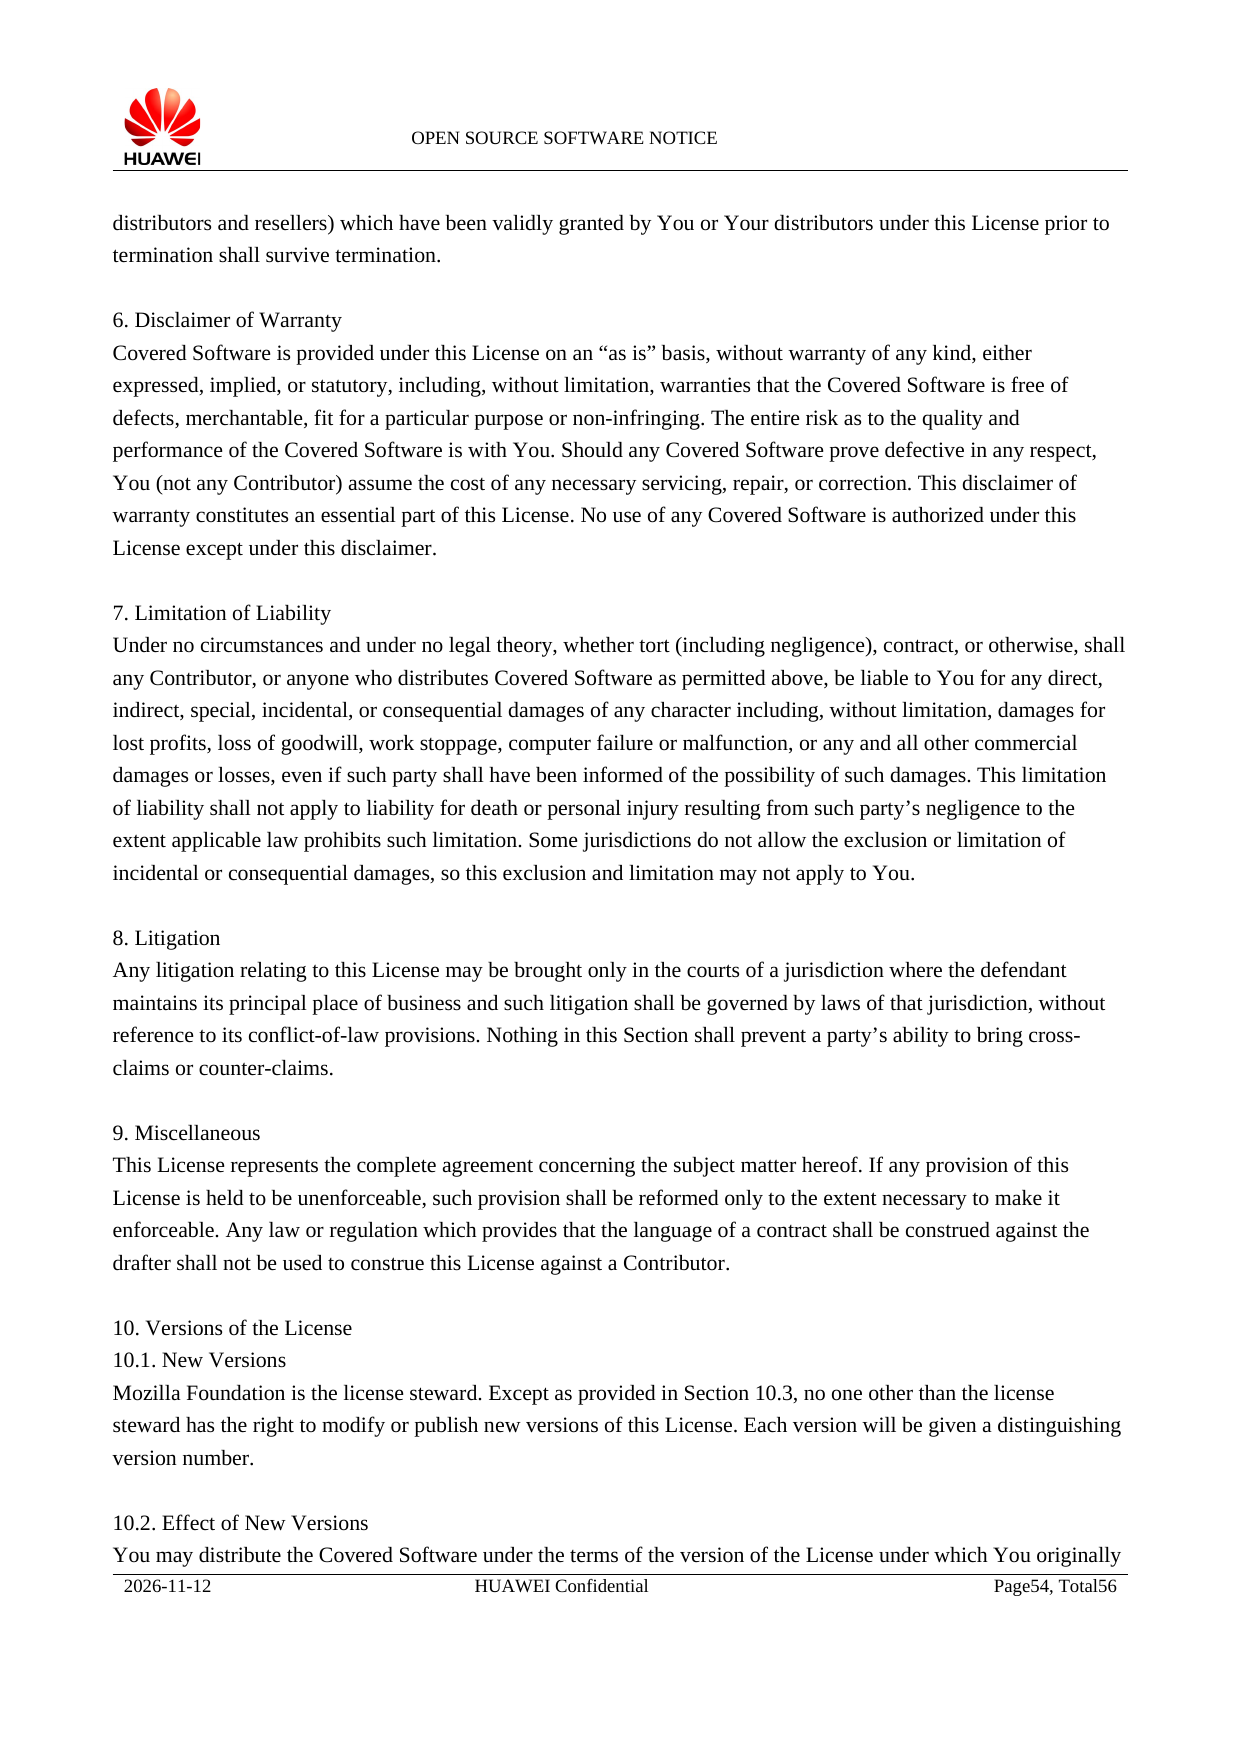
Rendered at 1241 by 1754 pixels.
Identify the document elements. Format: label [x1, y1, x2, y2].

picture [124, 88, 201, 165]
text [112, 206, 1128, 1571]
